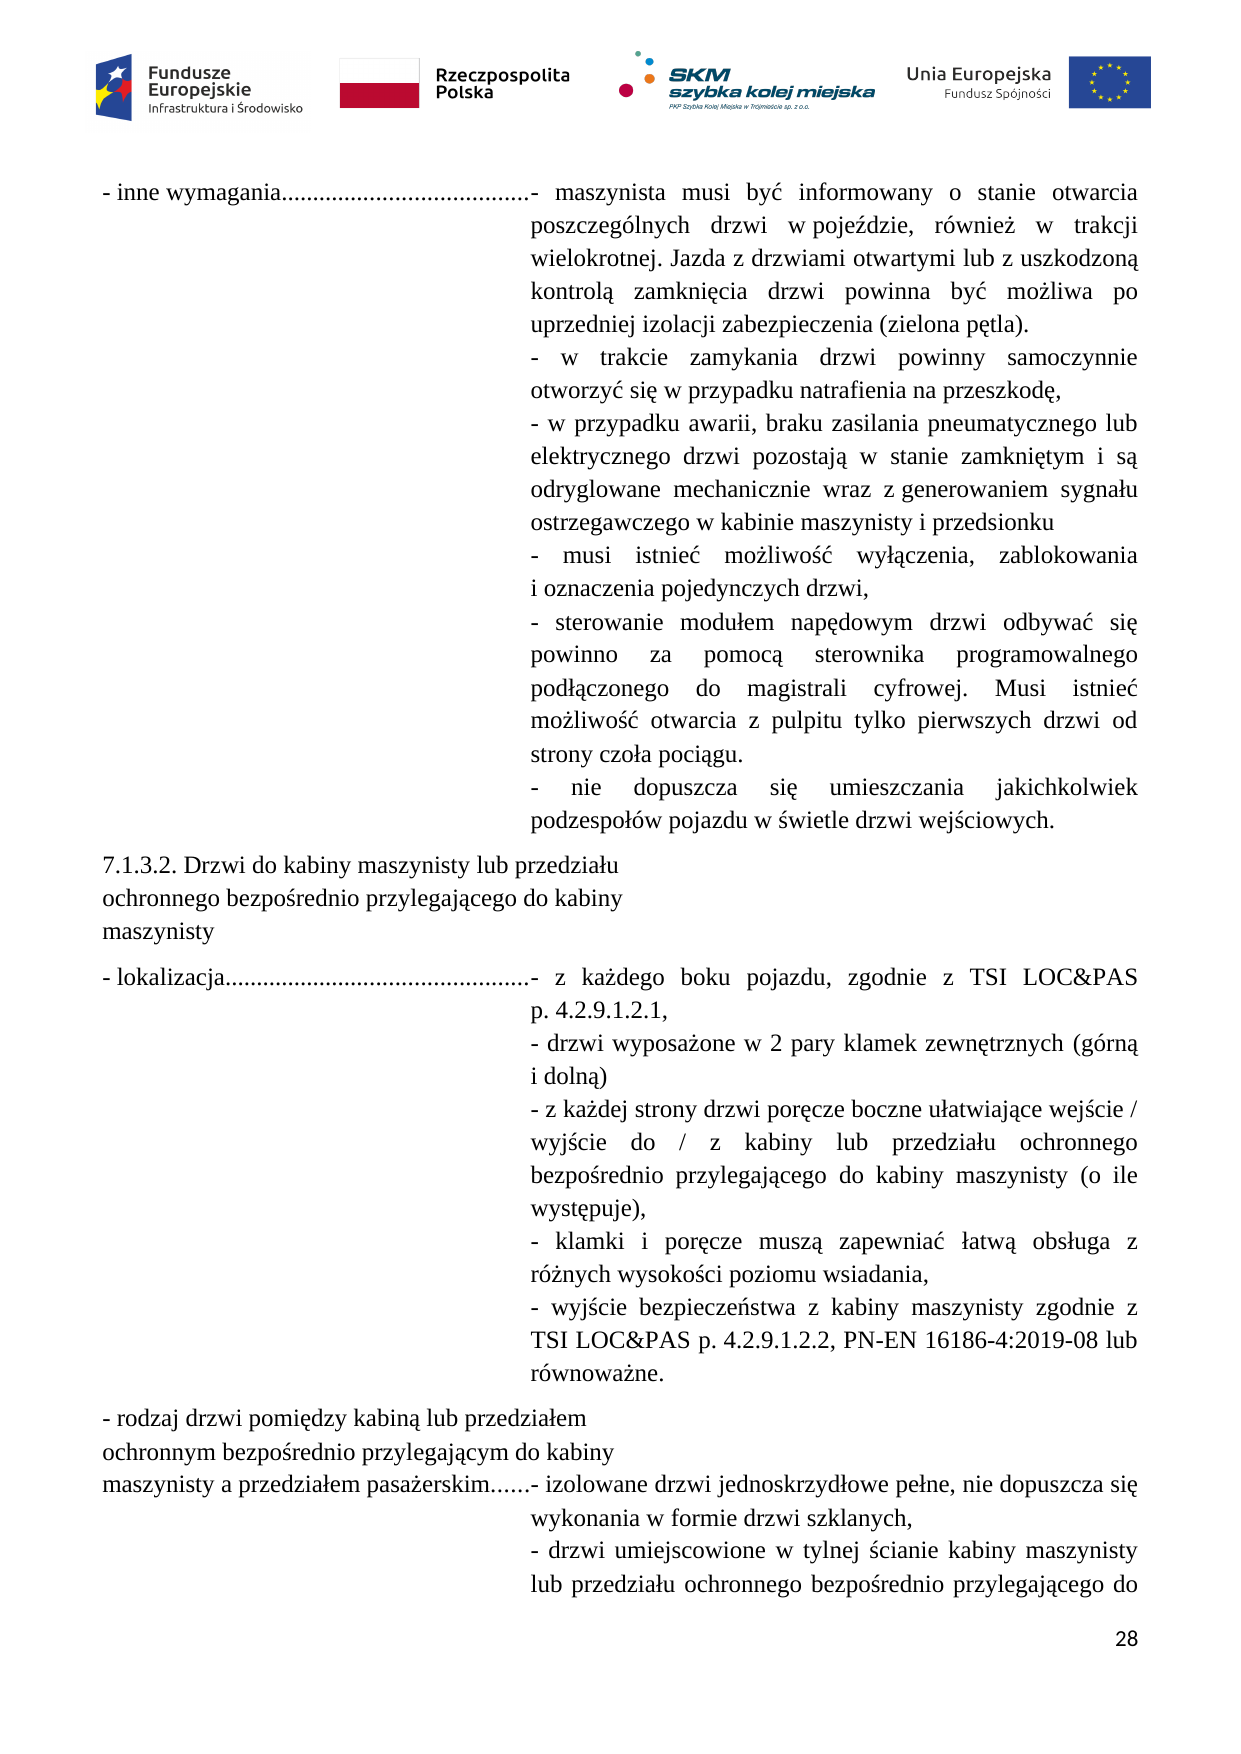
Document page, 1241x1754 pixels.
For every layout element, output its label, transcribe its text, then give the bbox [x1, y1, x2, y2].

picture [85, 51, 311, 133]
picture [322, 41, 587, 125]
text 7.1.3.2. Drzwi do kabiny maszynisty lub przedziału [102, 850, 1138, 879]
text ochronnego bezpośrednio przylegającego do kabiny [102, 883, 1138, 912]
text - lokalizacja - z każdego boku pojazdu, zgodnie z TSI LOC&PAS p. 4.2.9.1.2.1, - drzwi wyposażone w 2 pary klamek zewnętrznych (górną i dolną) - z każdej strony drzwi poręcze boczne ułatwiające wejście / wyjście do / z kabiny lub przedziału ochronnego bezpośrednio przylegającego do kabiny maszynisty (o ile występuje), - klamki i poręcze muszą zapewniać łatwą obsługa z różnych wysokości poziomu wsiadania, - wyjście bezpieczeństwa z kabiny maszynisty zgodnie z TSI LOC&PAS p. 4.2.9.1.2.2, PN-EN 16186-4:2019-08 lub równoważne. [102, 962, 1138, 1387]
picture [619, 51, 875, 110]
text - rodzaj drzwi pomiędzy kabiną lub przedziałem [102, 1403, 1138, 1432]
picture [889, 24, 1169, 141]
text - inne wymagania - maszynista musi być informowany o stanie otwarcia poszczególnych drzwi w pojeździe, również w trakcji wielokrotnej. Jazda z drzwiami otwartymi lub z uszkodzoną kontrolą zamknięcia drzwi powinna być możliwa po uprzedniej izolacji zabezpieczenia (zielona pętla). - w trakcie zamykania drzwi powinny samoczynnie otworzyć się w przypadku natrafienia na przeszkodę, - w przypadku awarii, braku zasilania pneumatycznego lub elektrycznego drzwi pozostają w stanie zamkniętym i są odryglowane mechanicznie wraz z generowaniem sygnału ostrzegawczego w kabinie maszynisty i przedsionku - musi istnieć możliwość wyłączenia, zablokowania i oznaczenia pojedynczych drzwi, - sterowanie modułem napędowym drzwi odbywać się powinno za pomocą sterownika programowalnego podłączonego do magistrali cyfrowej. Musi istnieć możliwość otwarcia z pulpitu tylko pierwszych drzwi od strony czoła pociągu. - nie dopuszcza się umieszczania jakichkolwiek podzespołów pojazdu w świetle drzwi wejściowych. [102, 177, 1138, 833]
text ochronnym bezpośrednio przylegającym do kabiny [102, 1437, 1138, 1465]
text maszynisty [102, 916, 1138, 945]
